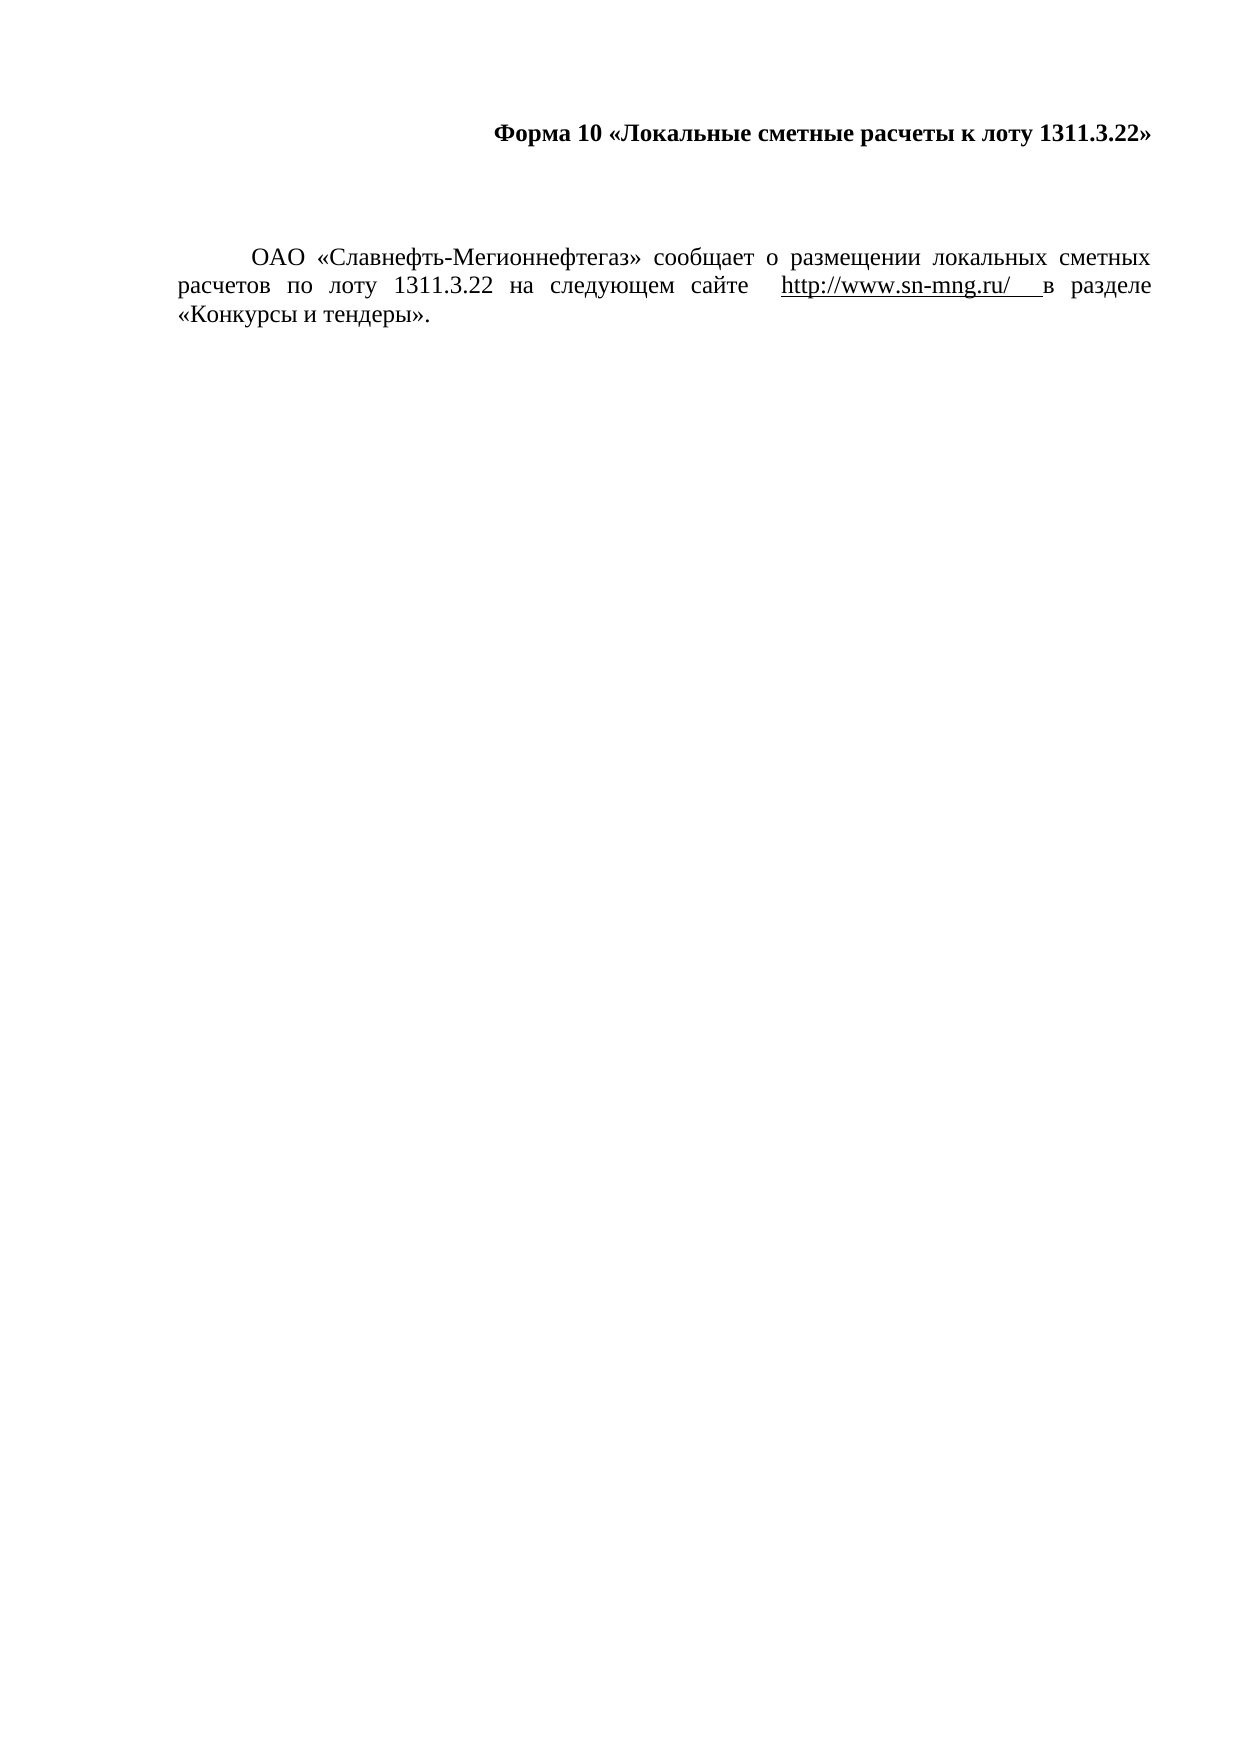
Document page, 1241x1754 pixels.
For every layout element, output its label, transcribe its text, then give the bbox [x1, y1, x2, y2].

text ОАО «Славнефть-Мегионнефтегаз» сообщает о размещении локальных сметных расчетов по лоту 1311.3.22 на следующем сайте http://www.sn-mng.ru/ в разделе «Конкурсы и тендеры». [177, 242, 1152, 328]
text Форма 10 «Локальные сметные расчеты к лоту 1311.3.22» [177, 118, 1152, 147]
